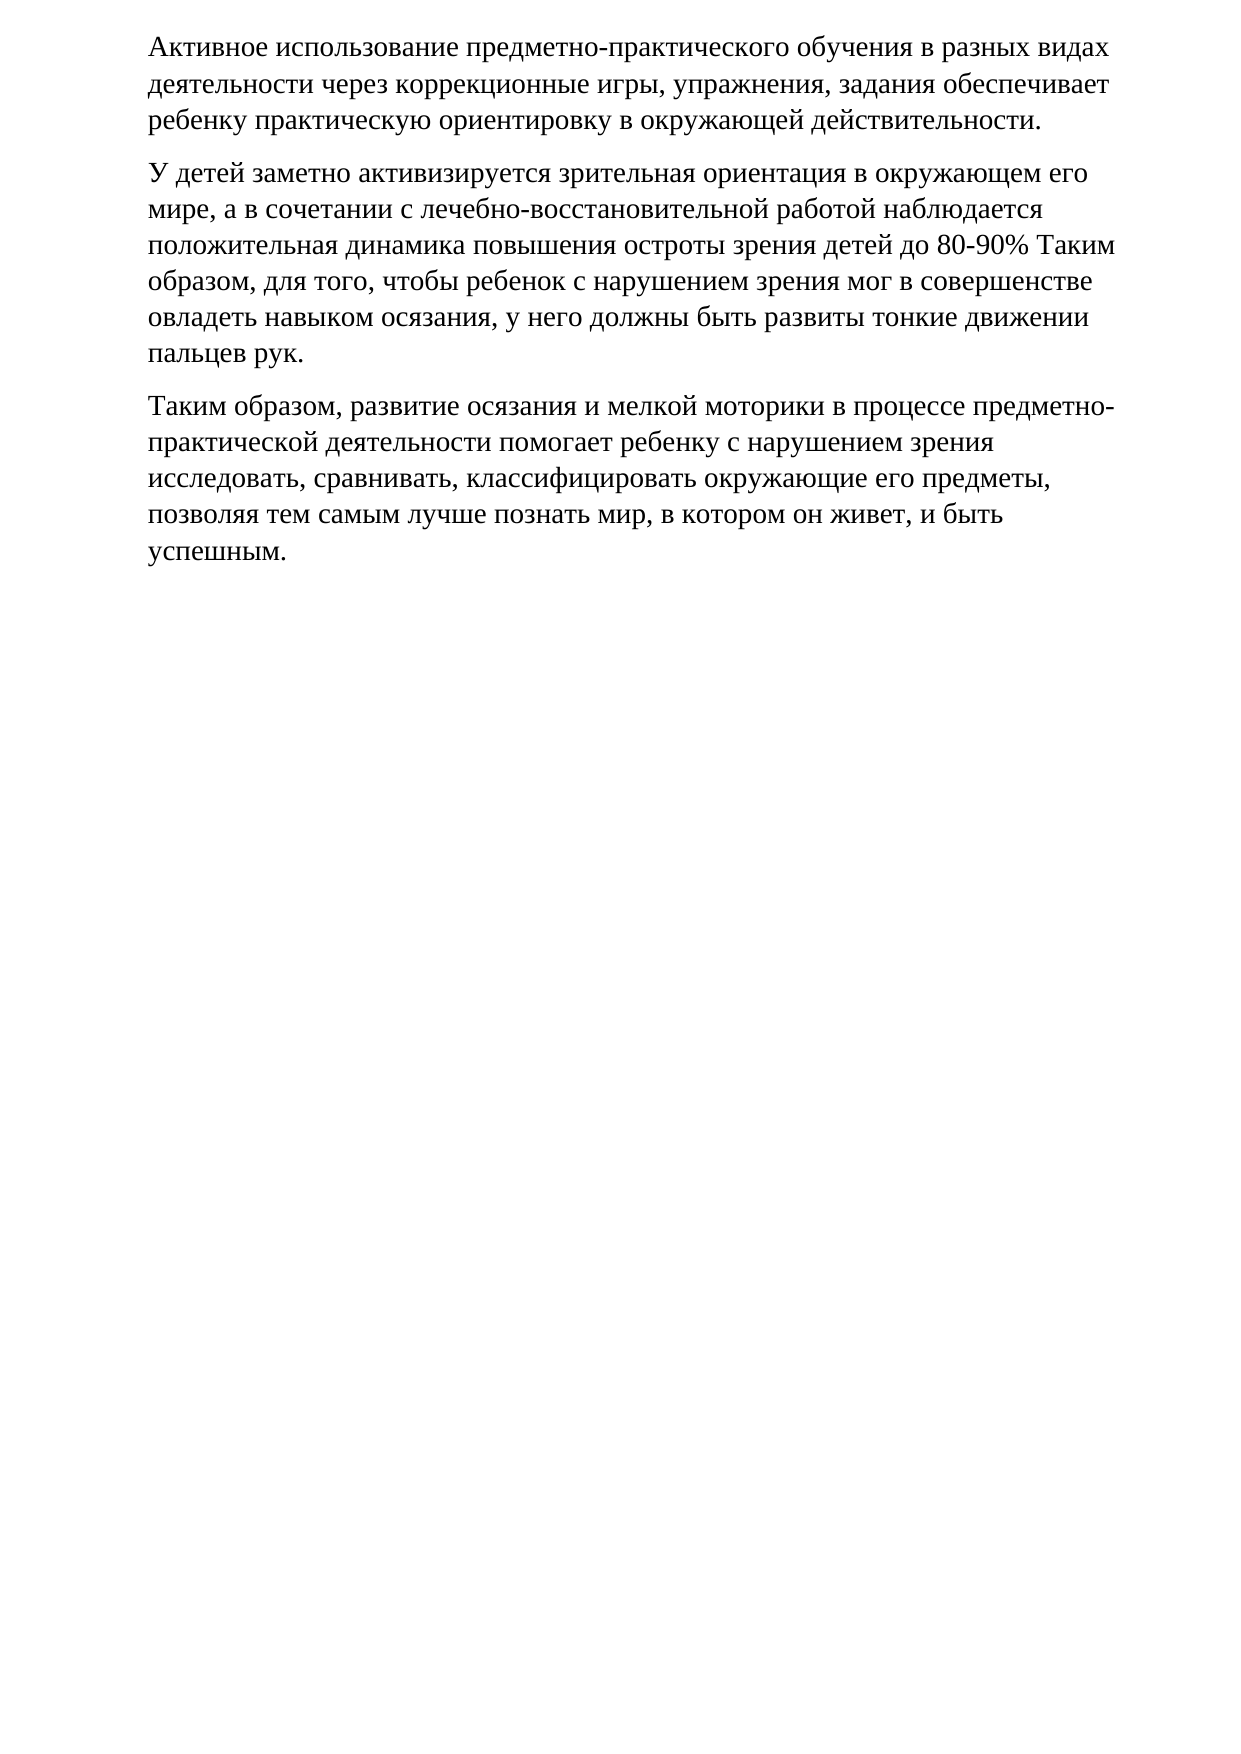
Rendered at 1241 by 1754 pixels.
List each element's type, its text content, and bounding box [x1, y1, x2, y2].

text Таким образом, развитие осязания и мелкой моторики в процессе предметно- практической деятельности помогает ребенку с нарушением зрения исследовать, сравнивать, классифицировать окружающие его предметы, позволяя тем самым лучше познать мир, в котором он живет, и быть успешным. [148, 388, 1122, 566]
text У детей заметно активизируется зрительная ориентация в окружающем его мире, а в сочетании с лечебно-восстановительной работой наблюдается положительная динамика повышения остроты зрения детей до 80-90% Таким образом, для того, чтобы ребенок с нарушением зрения мог в совершенстве овладеть навыком осязания, у него должны быть развиты тонкие движении пальцев рук. [148, 155, 1122, 369]
text Активное использование предметно-практического обучения в разных видах деятельности через коррекционные игры, упражнения, задания обеспечивает ребенку практическую ориентировку в окружающей действительности. [148, 29, 1122, 135]
